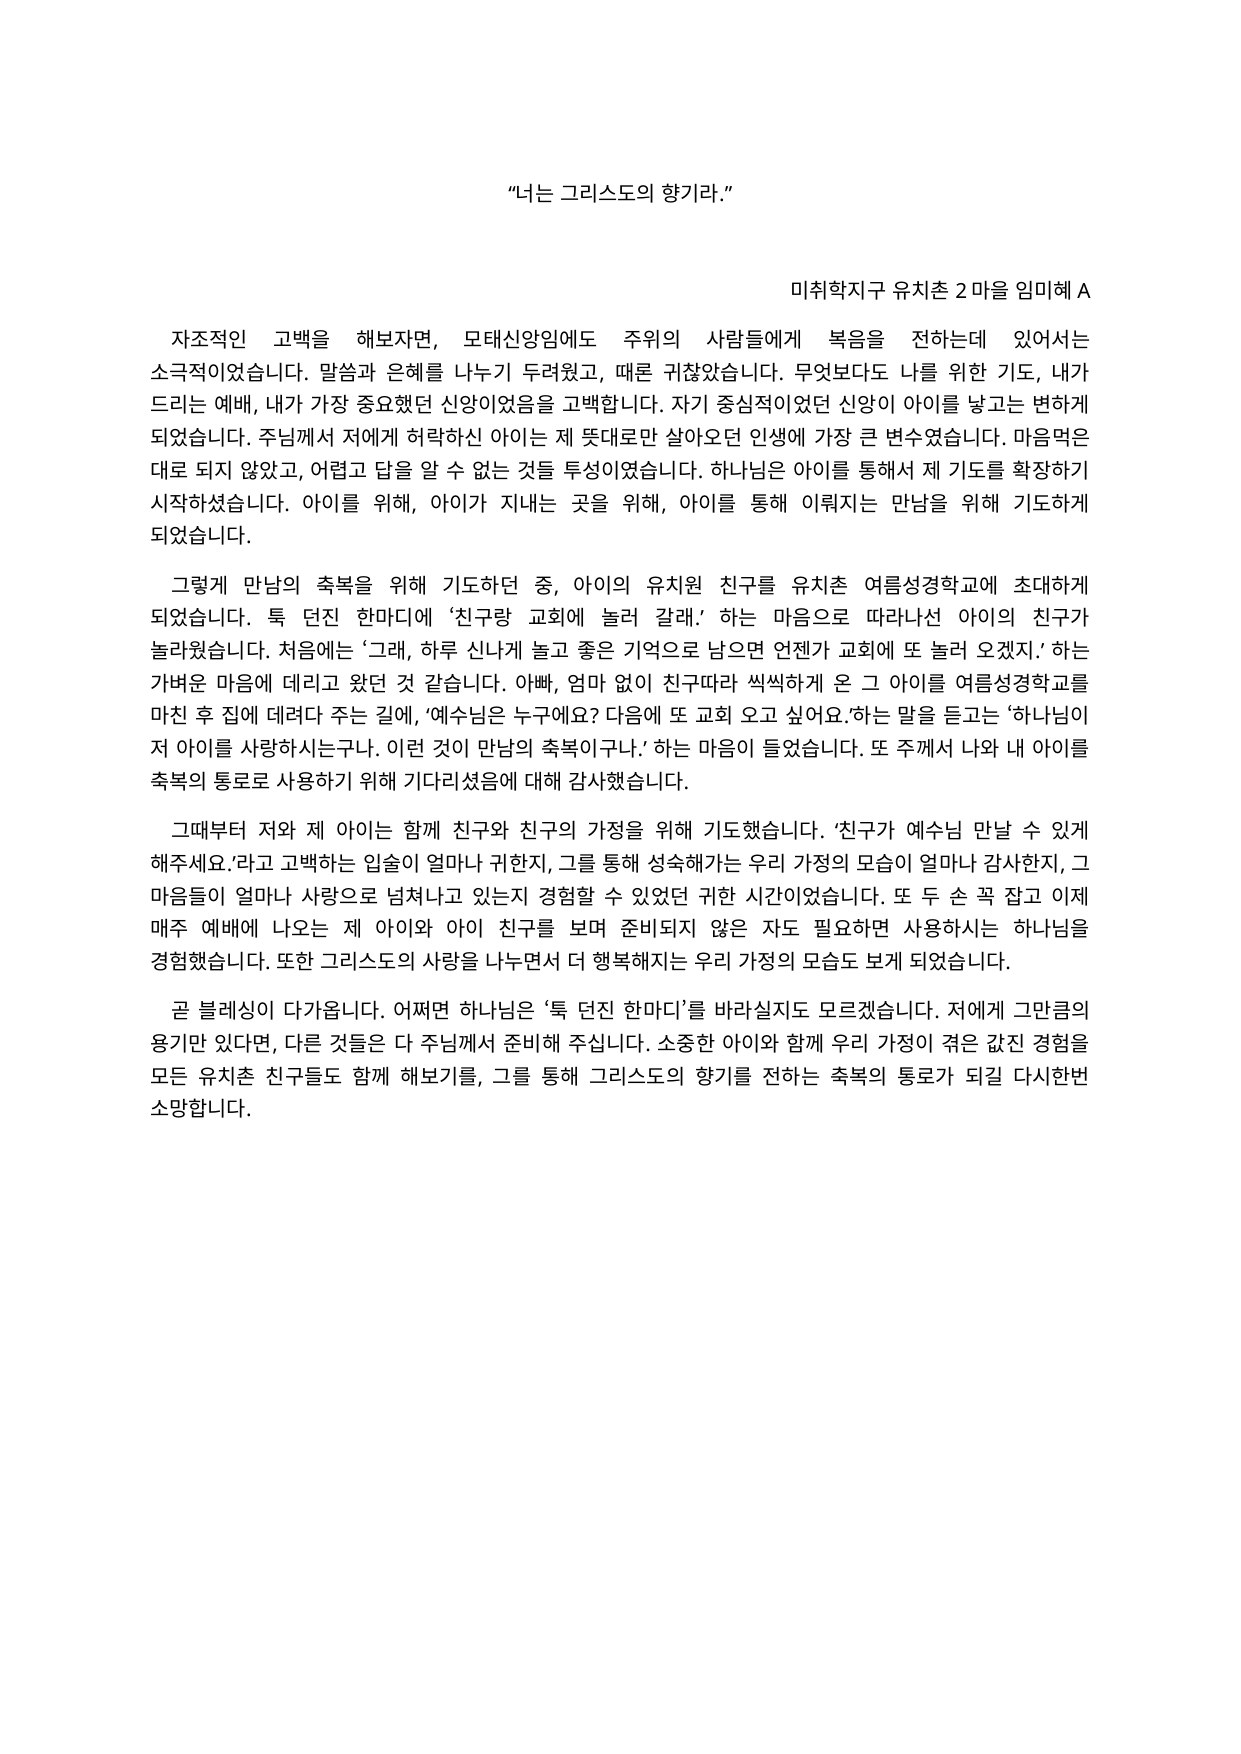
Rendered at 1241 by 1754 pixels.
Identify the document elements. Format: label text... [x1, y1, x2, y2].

text 미취학지구 유치촌 2마을 임미혜A [150, 274, 1090, 304]
text 그렇게 만남의 축복을 위해 기도하던 중, 아이의 유치원 친구를 유치촌 여름성경학교에 초대하게 되었습니다. 툭 던진 한마디에 ‘친구랑 교회에 놀러 갈래.’ 하는 마음으로 따라나선 아이의 친구가 놀라웠습니다. 처음에는 ‘그래, 하루 신나게 놀고 좋은 기억으로 남으면 언젠가 교회에 또 놀러 오겠지.’ 하는 가벼운 마음에 데리고 왔던 것 같습니다. 아빠, 엄마 없이 친구따라 씩씩하게 온 그 아이를 여름성경학교를 마친 후 집에 데려다 주는 길에, ‘예수님은 누구에요? 다음에 또 교회 오고 싶어요.’하는 말을 듣고는 ‘하나님이 저 아이를 사랑하시는구나. 이런 것이 만남의 축복이구나.’ 하는 마음이 들었습니다. 또 주께서 나와 내 아이를 축복의 통로로 사용하기 위해 기다리셨음에 대해 감사했습니다. [150, 569, 1090, 795]
text 그때부터 저와 제 아이는 함께 친구와 친구의 가정을 위해 기도했습니다. ‘친구가 예수님 만날 수 있게 해주세요.’라고 고백하는 입술이 얼마나 귀한지, 그를 통해 성숙해가는 우리 가정의 모습이 얼마나 감사한지, 그 마음들이 얼마나 사랑으로 넘쳐나고 있는지 경험할 수 있었던 귀한 시간이었습니다. 또 두 손 꼭 잡고 이제 매주 예배에 나오는 제 아이와 아이 친구를 보며 준비되지 않은 자도 필요하면 사용하시는 하나님을 경험했습니다. 또한 그리스도의 사랑을 나누면서 더 행복해지는 우리 가정의 모습도 보게 되었습니다. [150, 814, 1090, 976]
text 곧 블레싱이 다가옵니다. 어쩌면 하나님은 ‘툭 던진 한마디’를 바라실지도 모르겠습니다. 저에게 그만큼의 용기만 있다면, 다른 것들은 다 주님께서 준비해 주십니다. 소중한 아이와 함께 우리 가정이 겪은 값진 경험을 모든 유치촌 친구들도 함께 해보기를, 그를 통해 그리스도의 향기를 전하는 축복의 통로가 되길 다시한번 소망합니다. [150, 994, 1090, 1123]
text “너는 그리스도의 향기라.” [150, 177, 1090, 207]
text 자조적인 고백을 해보자면, 모태신앙임에도 주위의 사람들에게 복음을 전하는데 있어서는 소극적이었습니다. 말씀과 은혜를 나누기 두려웠고, 때론 귀찮았습니다. 무엇보다도 나를 위한 기도, 내가 드리는 예배, 내가 가장 중요했던 신앙이었음을 고백합니다. 자기 중심적이었던 신앙이 아이를 낳고는 변하게 되었습니다. 주님께서 저에게 허락하신 아이는 제 뜻대로만 살아오던 인생에 가장 큰 변수였습니다. 마음먹은 대로 되지 않았고, 어렵고 답을 알 수 없는 것들 투성이였습니다. 하나님은 아이를 통해서 제 기도를 확장하기 시작하셨습니다. 아이를 위해, 아이가 지내는 곳을 위해, 아이를 통해 이뤄지는 만남을 위해 기도하게 되었습니다. [150, 323, 1090, 550]
